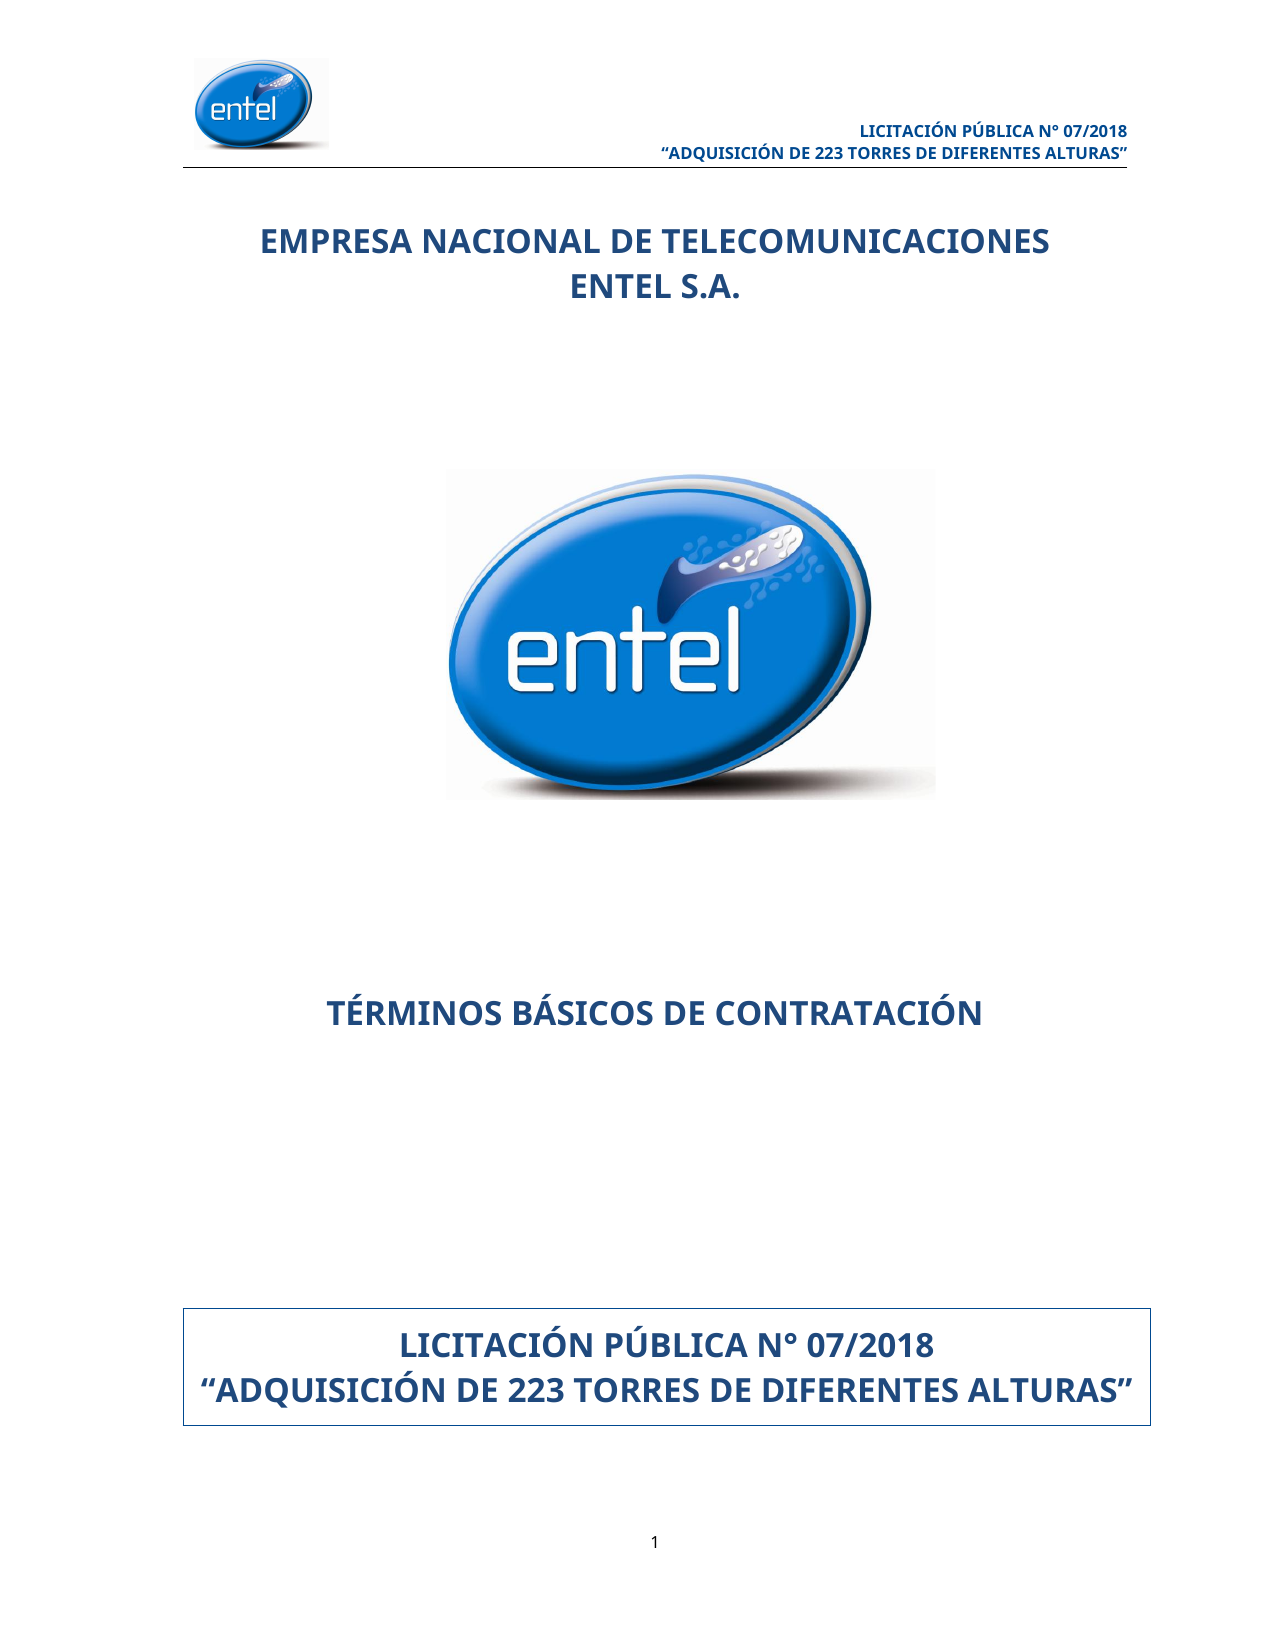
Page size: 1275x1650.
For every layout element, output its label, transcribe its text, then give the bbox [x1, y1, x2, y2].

picture [446, 469, 936, 800]
table_header LICITACIÓN PÚBLICA N° 07/2018 “ADQUISICIÓN DE 223 TORRES DE DIFERENTES ALTURAS” [184, 1309, 1150, 1425]
text EMPRESA NACIONAL DE TELECOMUNICACIONES [182, 218, 1127, 263]
picture [194, 58, 330, 150]
text ENTEL S.A. [182, 263, 1127, 309]
text TÉRMINOS BÁSICOS DE CONTRATACIÓN [182, 990, 1127, 1035]
